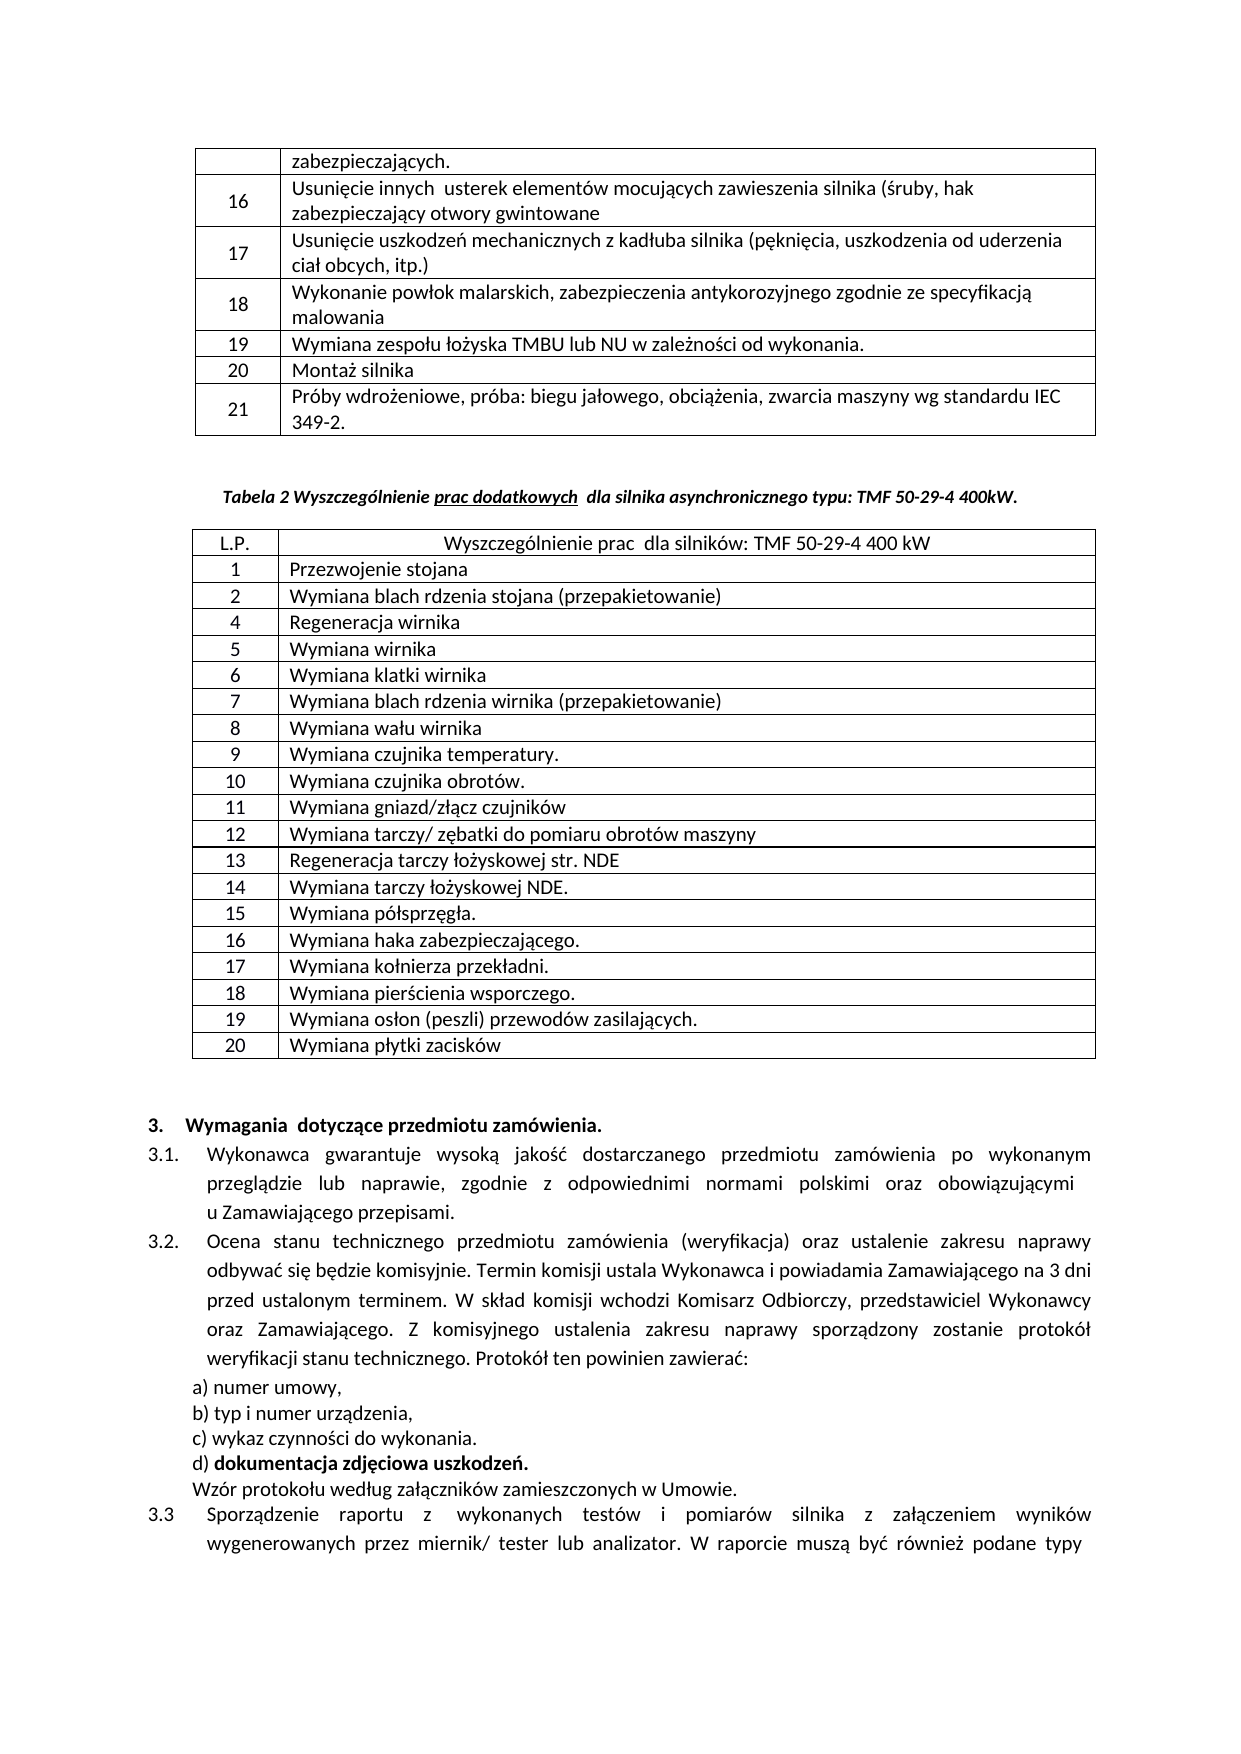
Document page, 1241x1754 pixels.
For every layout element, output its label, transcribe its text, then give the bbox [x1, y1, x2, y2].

table_cell 15 [196, 149, 280, 174]
table_cell Wymiana zespołu łożyska TMBU lub NU w zależności od wykonania. [281, 331, 1095, 356]
table_cell Przezwojenie stojana [279, 556, 1095, 582]
table_cell 20 [193, 1033, 278, 1058]
table_cell 16 [196, 175, 280, 226]
table_cell Wymiana pierścienia wsporczego. [279, 980, 1095, 1005]
table_cell Próby wdrożeniowe, próba: biegu jałowego, obciążenia, zwarcia maszyny wg standardu IEC 349-2. [281, 384, 1095, 434]
table_cell 8 [193, 715, 278, 741]
table_cell Wymiana wału wirnika [279, 715, 1095, 741]
table_cell Wymiana blach rdzenia wirnika (przepakietowanie) [279, 689, 1095, 714]
table_header L.P. [193, 530, 278, 555]
table_cell 21 [196, 384, 280, 434]
table_cell 18 [193, 980, 278, 1005]
list Wymagania dotyczące przedmiotu zamówienia. [148, 1112, 1093, 1137]
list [148, 1501, 1093, 1556]
table_cell Wymiana gniazd/złącz czujników [279, 795, 1095, 820]
table_cell Wymiana czujnika temperatury. [279, 742, 1095, 767]
table_cell 4 [193, 609, 278, 635]
table_cell 5 [193, 636, 278, 661]
table_cell 14 [193, 874, 278, 899]
table_cell 7 [193, 689, 278, 714]
table_cell 9 [193, 742, 278, 767]
table_cell 17 [196, 227, 280, 278]
table_cell Wymiana osłon (peszli) przewodów zasilających. [279, 1006, 1095, 1032]
list Ocena stanu technicznego przedmiotu zamówienia (weryfikacja) oraz ustalenie zakresu naprawy odbywać się będzie komisyjnie. Termin komisji ustala Wykonawca i powiadamia Zamawiającego na 3 dni przed ustalonym terminem. W skład komisji wchodzi Komisarz Odbiorczy, przedstawiciel Wykonawcy oraz Zamawiającego. Z komisyjnego ustalenia zakresu naprawy sporządzony zostanie protokół weryfikacji stanu technicznego. Protokół ten powinien zawierać: [148, 1228, 1093, 1371]
text Wzór protokołu według załączników zamieszczonych w Umowie. [192, 1476, 1093, 1501]
table_cell 19 [193, 1006, 278, 1032]
table_cell Wymiana klatki wirnika [279, 662, 1095, 688]
table_cell Wymiana haka zabezpieczającego. [279, 927, 1095, 952]
text d) dokumentacja zdjęciowa uszkodzeń. [192, 1451, 1093, 1476]
text b) typ i numer urządzenia, [192, 1400, 1093, 1425]
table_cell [281, 149, 1095, 174]
table_cell 11 [193, 795, 278, 820]
text c) wykaz czynności do wykonania. [192, 1425, 1093, 1451]
table_cell 17 [193, 953, 278, 979]
table_cell Wymiana półsprzęgła. [279, 900, 1095, 926]
table_cell Wymiana kołnierza przekładni. [279, 953, 1095, 979]
table_cell Wykonanie powłok malarskich, zabezpieczenia antykorozyjnego zgodnie ze specyfikacją malowania [281, 279, 1095, 330]
table_cell 20 [196, 357, 280, 383]
table_cell 1 [193, 556, 278, 582]
table_cell Wymiana tarczy łożyskowej NDE. [279, 874, 1095, 899]
table_cell 15 [193, 900, 278, 926]
table_cell Wymiana czujnika obrotów. [279, 768, 1095, 793]
table_cell Usunięcie innych usterek elementów mocujących zawieszenia silnika (śruby, hak zabezpieczający otwory gwintowane [281, 175, 1095, 226]
table_cell Wymiana blach rdzenia stojana (przepakietowanie) [279, 583, 1095, 608]
table_cell 6 [193, 662, 278, 688]
table_cell Wymiana płytki zacisków [279, 1033, 1095, 1058]
table_cell 13 [193, 848, 278, 873]
table_cell Regeneracja tarczy łożyskowej str. NDE [279, 848, 1095, 873]
table_cell 2 [193, 583, 278, 608]
table_cell 10 [193, 768, 278, 793]
text Tabela 2 Wyszczególnienie prac dodatkowych dla silnika asynchronicznego typu: TMF 50-29-4 400kW. [148, 485, 1093, 508]
table_header Wyszczególnienie prac dla silników: TMF 50-29-4 400 kW [279, 530, 1095, 555]
list Wykonawca gwarantuje wysoką jakość dostarczanego przedmiotu zamówienia po wykonanym przeglądzie lub naprawie, zgodnie z odpowiednimi normami polskimi oraz obowiązującymi u Zamawiającego przepisami. [148, 1141, 1093, 1225]
text a) numer umowy, [192, 1374, 1093, 1400]
table_cell 18 [196, 279, 280, 330]
table_cell Wymiana wirnika [279, 636, 1095, 661]
table_cell 19 [196, 331, 280, 356]
table_cell 16 [193, 927, 278, 952]
table_cell Montaż silnika [281, 357, 1095, 383]
table_cell Regeneracja wirnika [279, 609, 1095, 635]
table_cell 12 [193, 821, 278, 846]
table_cell Usunięcie uszkodzeń mechanicznych z kadłuba silnika (pęknięcia, uszkodzenia od uderzenia ciał obcych, itp.) [281, 227, 1095, 278]
table_cell Wymiana tarczy/ zębatki do pomiaru obrotów maszyny [279, 821, 1095, 846]
